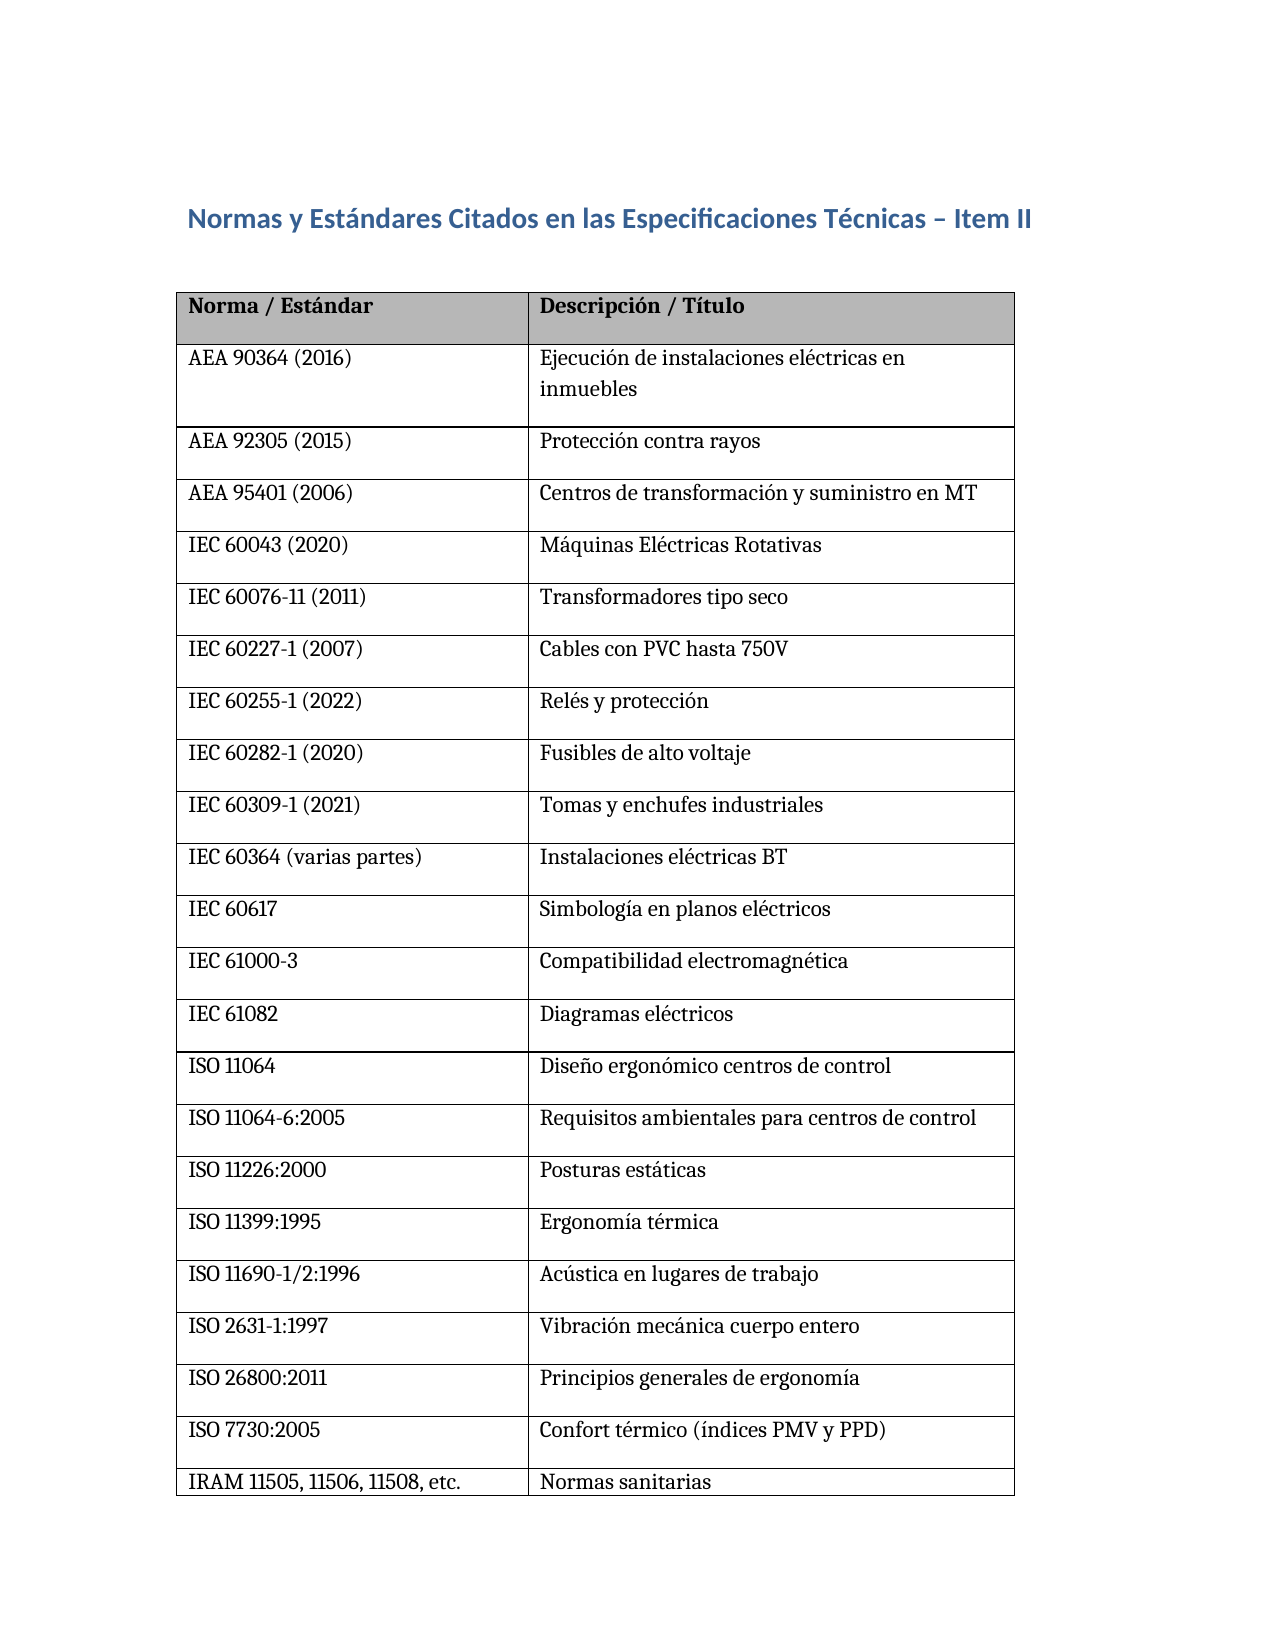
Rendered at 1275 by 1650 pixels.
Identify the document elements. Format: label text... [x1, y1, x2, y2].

table_cell AEA 92305 (2015) [177, 428, 528, 478]
table_cell ISO 11064 [177, 1053, 528, 1103]
table_cell Acústica en lugares de trabajo [529, 1261, 1014, 1312]
table_cell ISO 11690-1/2:1996 [177, 1261, 528, 1312]
table_cell ISO 11064-6:2005 [177, 1105, 528, 1156]
table_header Norma / Estándar [177, 293, 528, 344]
table_header Descripción / Título [529, 293, 1014, 344]
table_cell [177, 1469, 528, 1495]
table_cell Instalaciones eléctricas BT [529, 844, 1014, 895]
table_cell Principios generales de ergonomía [529, 1365, 1014, 1416]
table_cell IEC 60076-11 (2011) [177, 584, 528, 635]
table_cell Centros de transformación y suministro en MT [529, 480, 1014, 531]
table_cell ISO 7730:2005 [177, 1417, 528, 1468]
table_cell AEA 95401 (2006) [177, 480, 528, 531]
table_cell Máquinas Eléctricas Rotativas [529, 532, 1014, 583]
table_cell Transformadores tipo seco [529, 584, 1014, 635]
table_cell Tomas y enchufes industriales [529, 792, 1014, 843]
table_cell IEC 60255-1 (2022) [177, 688, 528, 739]
table_cell ISO 2631-1:1997 [177, 1313, 528, 1364]
table_cell Cables con PVC hasta 750V [529, 636, 1014, 687]
table_cell Compatibilidad electromagnética [529, 948, 1014, 999]
table_cell ISO 11399:1995 [177, 1209, 528, 1260]
table_cell Diagramas eléctricos [529, 1000, 1014, 1051]
table_cell Relés y protección [529, 688, 1014, 739]
table_cell Diseño ergonómico centros de control [529, 1053, 1014, 1103]
table_cell ISO 26800:2011 [177, 1365, 528, 1416]
table_cell ISO 11226:2000 [177, 1157, 528, 1208]
table_cell AEA 90364 (2016) [177, 345, 528, 426]
table_cell IEC 61082 [177, 1000, 528, 1051]
table_cell Vibración mecánica cuerpo entero [529, 1313, 1014, 1364]
table_cell Normas sanitarias [529, 1469, 1014, 1495]
table_cell Protección contra rayos [529, 428, 1014, 478]
table_cell IEC 60043 (2020) [177, 532, 528, 583]
table_cell Ergonomía térmica [529, 1209, 1014, 1260]
table_cell IEC 60617 [177, 896, 528, 947]
table_cell IEC 61000-3 [177, 948, 528, 999]
table_cell Confort térmico (índices PMV y PPD) [529, 1417, 1014, 1468]
table_cell Ejecución de instalaciones eléctricas en inmuebles [529, 345, 1014, 426]
table_cell IEC 60309-1 (2021) [177, 792, 528, 843]
subtitle Normas y Estándares Citados en las Especificaciones Técnicas – Item II [187, 200, 1087, 236]
table_cell Requisitos ambientales para centros de control [529, 1105, 1014, 1156]
table_cell IEC 60227-1 (2007) [177, 636, 528, 687]
table_cell Simbología en planos eléctricos [529, 896, 1014, 947]
table_cell Posturas estáticas [529, 1157, 1014, 1208]
table_cell IEC 60282-1 (2020) [177, 740, 528, 791]
table_cell IEC 60364 (varias partes) [177, 844, 528, 895]
table_cell Fusibles de alto voltaje [529, 740, 1014, 791]
